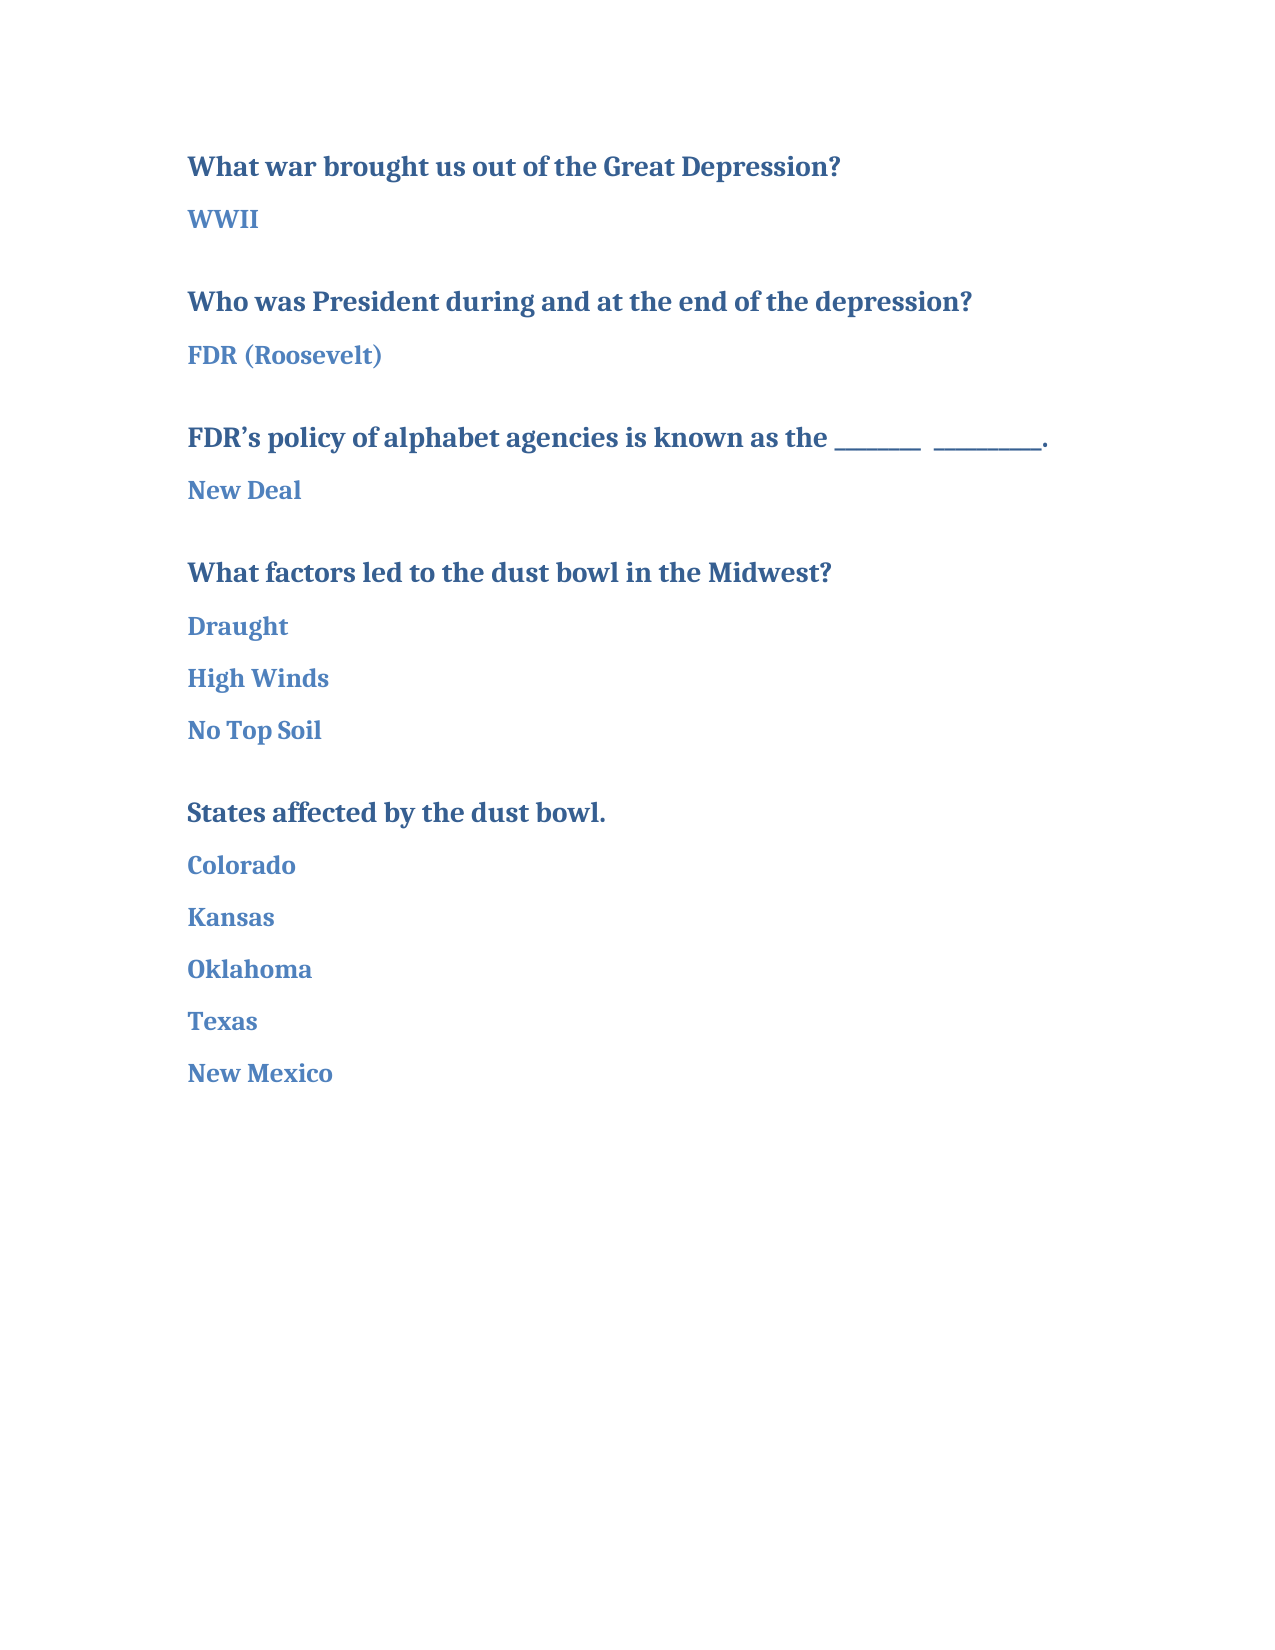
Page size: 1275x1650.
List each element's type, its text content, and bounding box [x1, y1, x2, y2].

subtitle WWII [187, 204, 1087, 236]
subtitle What war brought us out of the Great Depression? [187, 150, 1087, 183]
subtitle New Mexico [187, 1058, 1087, 1089]
subtitle FDR (Roosevelt) [187, 340, 1087, 371]
subtitle What factors led to the dust bowl in the Midwest? [187, 557, 1087, 590]
subtitle Draught [187, 611, 1087, 642]
subtitle Kansas [187, 902, 1087, 933]
subtitle No Top Soil [187, 715, 1087, 746]
subtitle FDR’s policy of alphabet agencies is known as the ________ __________. [187, 421, 1087, 454]
subtitle States affected by the dust bowl. [187, 796, 1087, 829]
subtitle High Winds [187, 663, 1087, 694]
subtitle New Deal [187, 475, 1087, 507]
subtitle Texas [187, 1006, 1087, 1037]
subtitle Who was President during and at the end of the depression? [187, 286, 1087, 319]
subtitle Oklahoma [187, 954, 1087, 986]
subtitle Colorado [187, 850, 1087, 882]
